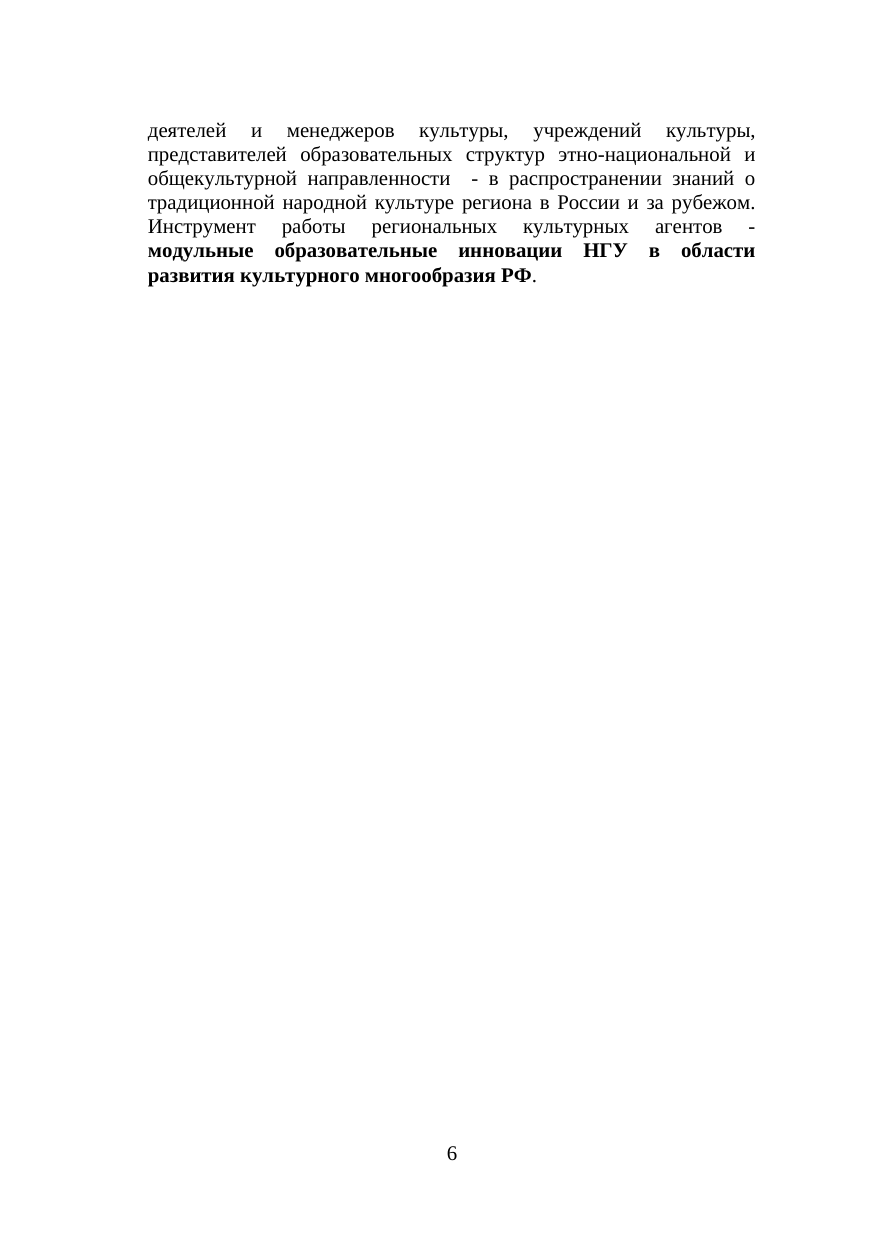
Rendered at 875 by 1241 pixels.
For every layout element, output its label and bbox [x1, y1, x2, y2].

text [148, 118, 756, 287]
